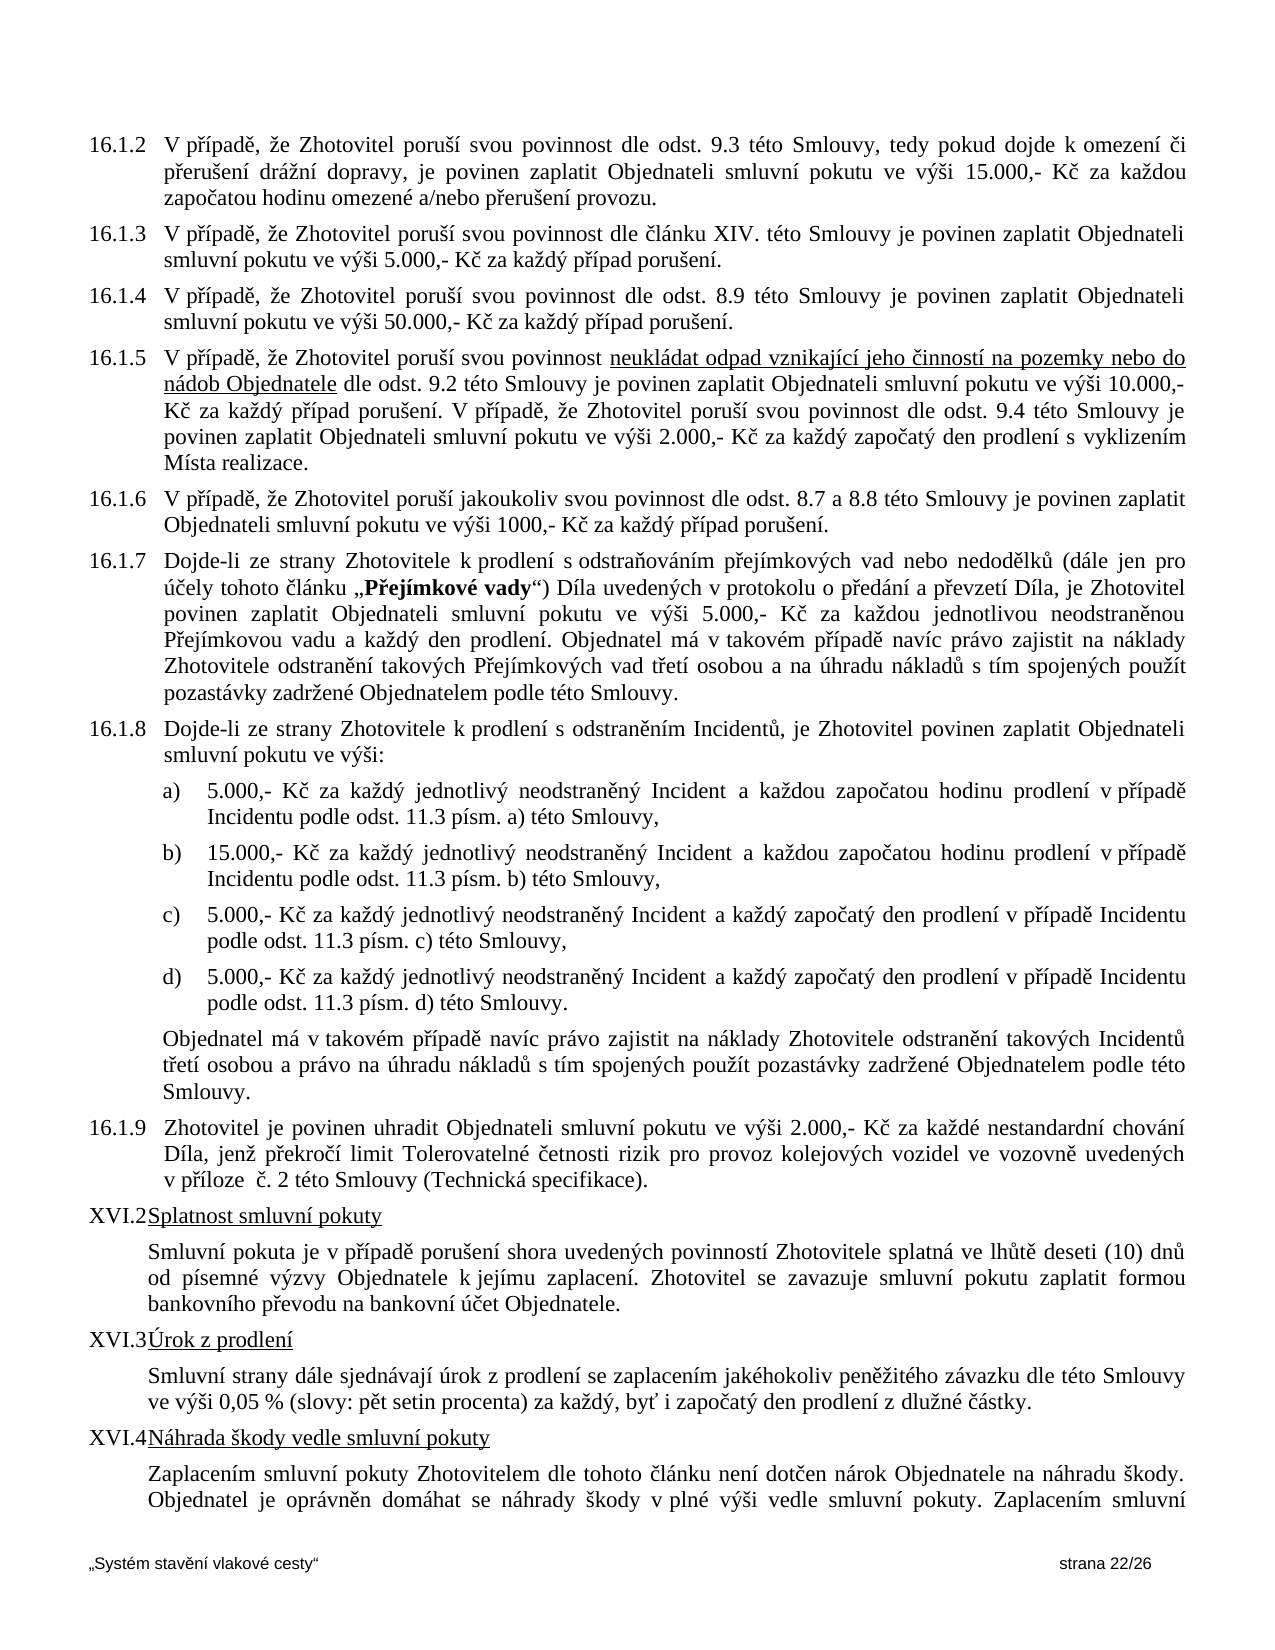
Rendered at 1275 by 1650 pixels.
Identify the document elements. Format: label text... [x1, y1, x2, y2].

list 5.000,- Kč za každý jednotlivý neodstraněný Incident a každý započatý den prodlení v případě Incidentu podle odst. 11.3 písm. d) této Smlouvy. [162, 963, 1186, 1016]
list V případě, že Zhotovitel poruší svou povinnost dle článku XIV. této Smlouvy je povinen zaplatit Objednateli smluvní pokutu ve výši 5.000,- Kč za každý případ porušení. [89, 220, 1186, 272]
list 15.000,- Kč za každý jednotlivý neodstraněný Incident a každou započatou hodinu prodlení v případě Incidentu podle odst. 11.3 písm. b) této Smlouvy, [162, 839, 1186, 892]
list Zhotovitel je povinen uhradit Objednateli smluvní pokutu ve výši 2.000,- Kč za každé nestandardní chování Díla, jenž překročí limit Tolerovatelné četnosti rizik pro provoz kolejových vozidel ve vozovně uvedených v příloze č. 2 této Smlouvy (Technická specifikace). [89, 1113, 1186, 1193]
list Splatnost smluvní pokuty [89, 1202, 1184, 1228]
list V případě, že Zhotovitel poruší jakoukoliv svou povinnost dle odst. 8.7 a 8.8 této Smlouvy je povinen zaplatit Objednateli smluvní pokutu ve výši 1000,- Kč za každý případ porušení. [89, 485, 1186, 538]
list Úrok z prodlení [89, 1326, 1184, 1352]
list V případě, že Zhotovitel poruší svou povinnost dle odst. 9.3 této Smlouvy, tedy pokud dojde k omezení či přerušení drážní dopravy, je povinen zaplatit Objednateli smluvní pokutu ve výši 15.000,- Kč za každou započatou hodinu omezené a/nebo přerušení provozu. [89, 131, 1186, 210]
list 5.000,- Kč za každý jednotlivý neodstraněný Incident a každou započatou hodinu prodlení v případě Incidentu podle odst. 11.3 písm. a) této Smlouvy, [162, 777, 1186, 829]
text Objednatel má v takovém případě navíc právo zajistit na náklady Zhotovitele odstranění takových Incidentů třetí osobou a právo na úhradu nákladů s tím spojených použít pozastávky zadržené Objednatelem podle této Smlouvy. [162, 1025, 1186, 1104]
text Smluvní pokuta je v případě porušení shora uvedených povinností Zhotovitele splatná ve lhůtě deseti (10) dnů od písemné výzvy Objednatele k jejímu zaplacení. Zhotovitel se zavazuje smluvní pokutu zaplatit formou bankovního převodu na bankovní účet Objednatele. [148, 1238, 1186, 1317]
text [148, 1460, 1186, 1512]
list 5.000,- Kč za každý jednotlivý neodstraněný Incident a každý započatý den prodlení v případě Incidentu podle odst. 11.3 písm. c) této Smlouvy, [162, 901, 1186, 954]
text Smluvní strany dále sjednávají úrok z prodlení se zaplacením jakéhokoliv peněžitého závazku dle této Smlouvy ve výši 0,05 % (slovy: pět setin procenta) za každý, byť i započatý den prodlení z dlužné částky. [148, 1362, 1186, 1414]
list Dojde-li ze strany Zhotovitele k prodlení s odstraněním Incidentů, je Zhotovitel povinen zaplatit Objednateli smluvní pokutu ve výši: [89, 715, 1186, 767]
list V případě, že Zhotovitel poruší svou povinnost neukládat odpad vznikající jeho činností na pozemky nebo do nádob Objednatele dle odst. 9.2 této Smlouvy je povinen zaplatit Objednateli smluvní pokutu ve výši 10.000,- Kč za každý případ porušení. V případě, že Zhotovitel poruší svou povinnost dle odst. 9.4 této Smlouvy je povinen zaplatit Objednateli smluvní pokutu ve výši 2.000,- Kč za každý započatý den prodlení s vyklizením Místa realizace. [89, 344, 1186, 476]
list Náhrada škody vedle smluvní pokuty [89, 1424, 1184, 1450]
list Dojde-li ze strany Zhotovitele k prodlení s odstraňováním přejímkových vad nebo nedodělků (dále jen pro účely tohoto článku „Přejímkové vady“) Díla uvedených v protokolu o předání a převzetí Díla, je Zhotovitel povinen zaplatit Objednateli smluvní pokutu ve výši 5.000,- Kč za každou jednotlivou neodstraněnou Přejímkovou vadu a každý den prodlení. Objednatel má v takovém případě navíc právo zajistit na náklady Zhotovitele odstranění takových Přejímkových vad třetí osobou a na úhradu nákladů s tím spojených použít pozastávky zadržené Objednatelem podle této Smlouvy. [89, 547, 1186, 705]
list V případě, že Zhotovitel poruší svou povinnost dle odst. 8.9 této Smlouvy je povinen zaplatit Objednateli smluvní pokutu ve výši 50.000,- Kč za každý případ porušení. [89, 282, 1186, 334]
